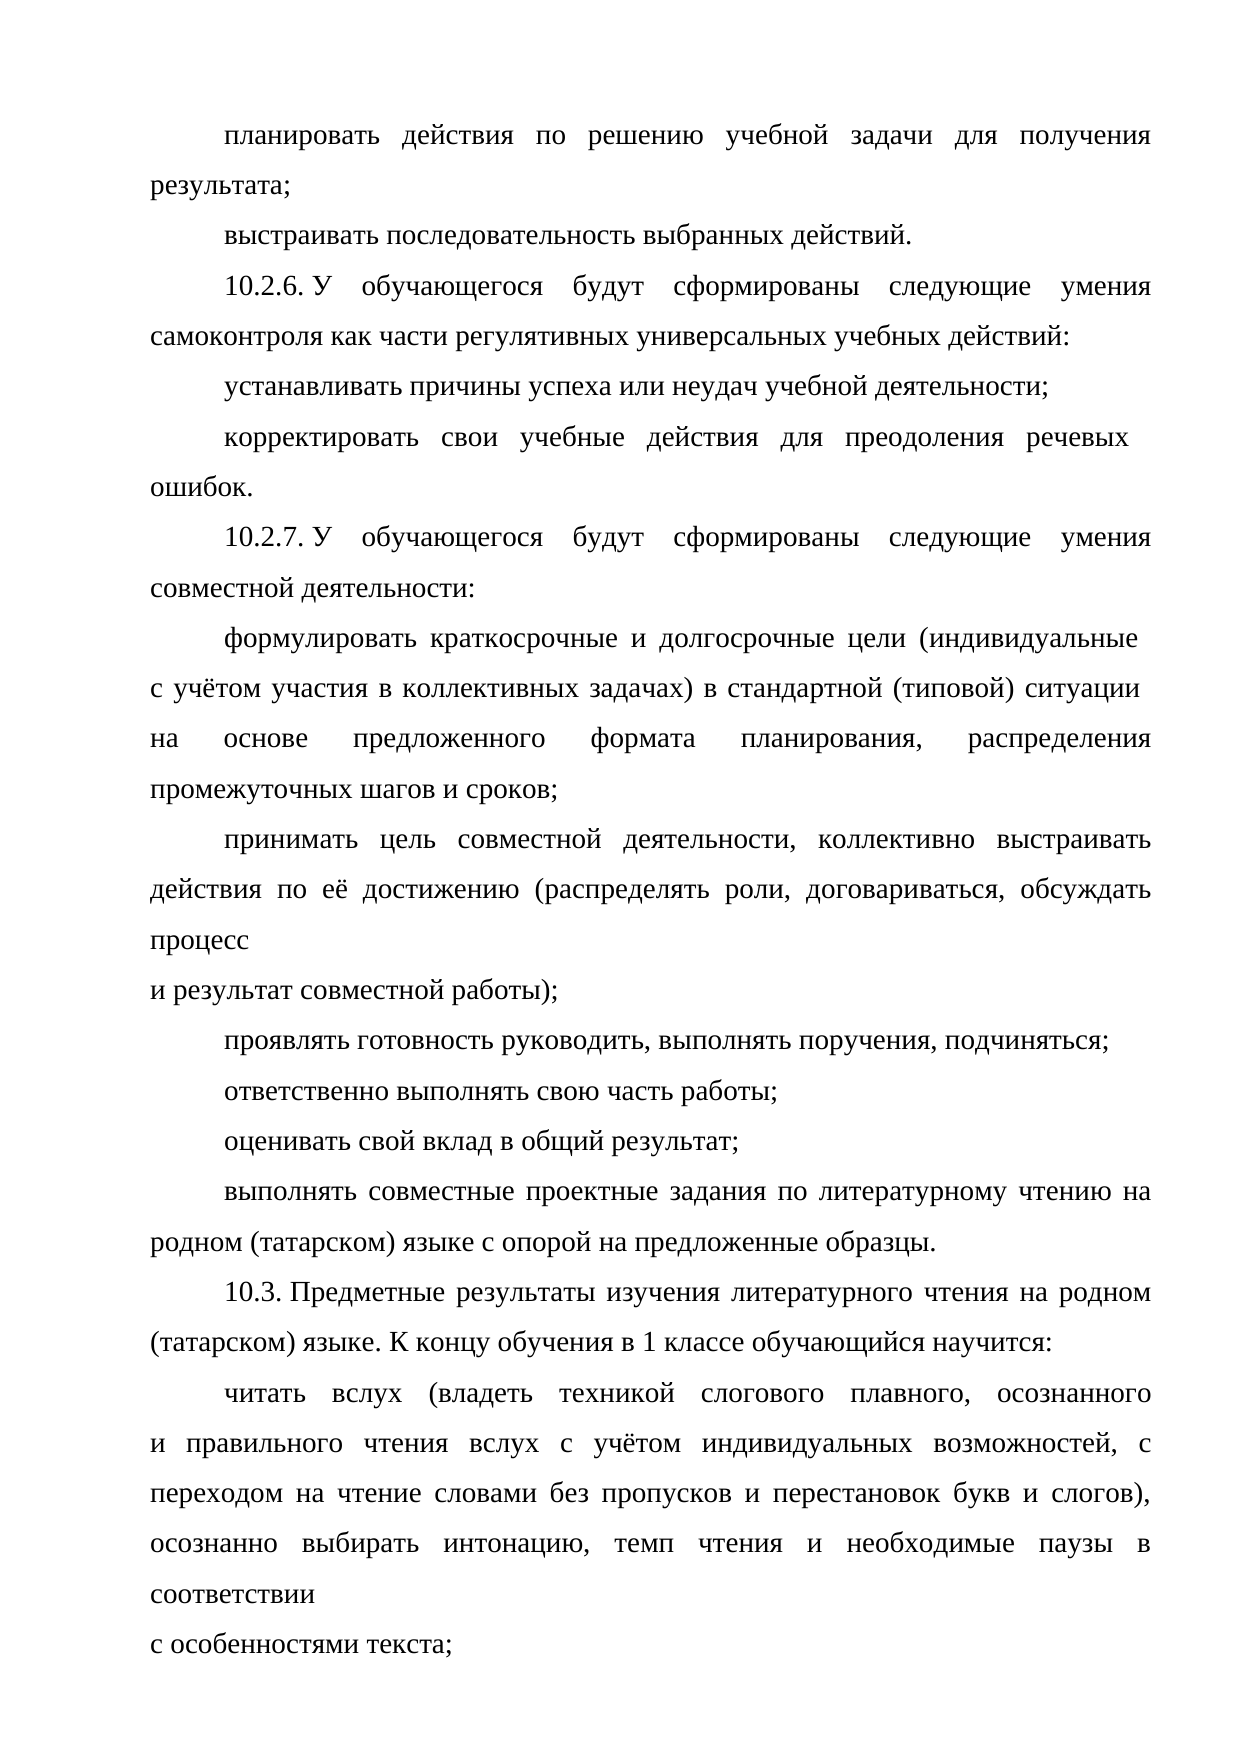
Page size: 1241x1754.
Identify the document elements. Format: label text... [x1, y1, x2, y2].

text выполнять совместные проектные задания по литературному чтению на родном (татарском) языке с опорой на предложенные образцы. [150, 1173, 1152, 1257]
text 10.2.7. У обучающегося будут сформированы следующие умения совместной деятельности: [150, 519, 1152, 603]
text планировать действия по решению учебной задачи для получения результата; [150, 117, 1152, 201]
text проявлять готовность руководить, выполнять поручения, подчиняться; [150, 1022, 1152, 1056]
text выстраивать последовательность выбранных действий. [150, 217, 1152, 251]
text ответственно выполнять свою часть работы; [150, 1073, 1152, 1106]
text читать вслух (владеть техникой слогового плавного, осознанного и правильного чтения вслух с учётом индивидуальных возможностей, с переходом на чтение словами без пропусков и перестановок букв и слогов), осознанно выбирать интонацию, темп чтения и необходимые паузы в соответствии с особенностями текста; [150, 1375, 1152, 1660]
text принимать цель совместной деятельности, коллективно выстраивать действия по её достижению (распределять роли, договариваться, обсуждать процесс и результат совместной работы); [150, 821, 1152, 1006]
text корректировать свои учебные действия для преодоления речевых ошибок. [150, 419, 1152, 503]
text формулировать краткосрочные и долгосрочные цели (индивидуальные с учётом участия в коллективных задачах) в стандартной (типовой) ситуации на основе предложенного формата планирования, распределения промежуточных шагов и сроков; [150, 620, 1152, 804]
text устанавливать причины успеха или неудач учебной деятельности; [150, 368, 1152, 402]
text 10.2.6. У обучающегося будут сформированы следующие умения самоконтроля как части регулятивных универсальных учебных действий: [150, 268, 1152, 352]
text оценивать свой вклад в общий результат; [150, 1123, 1152, 1157]
text 10.3. Предметные результаты изучения литературного чтения на родном (татарском) языке. К концу обучения в 1 классе обучающийся научится: [150, 1274, 1152, 1358]
